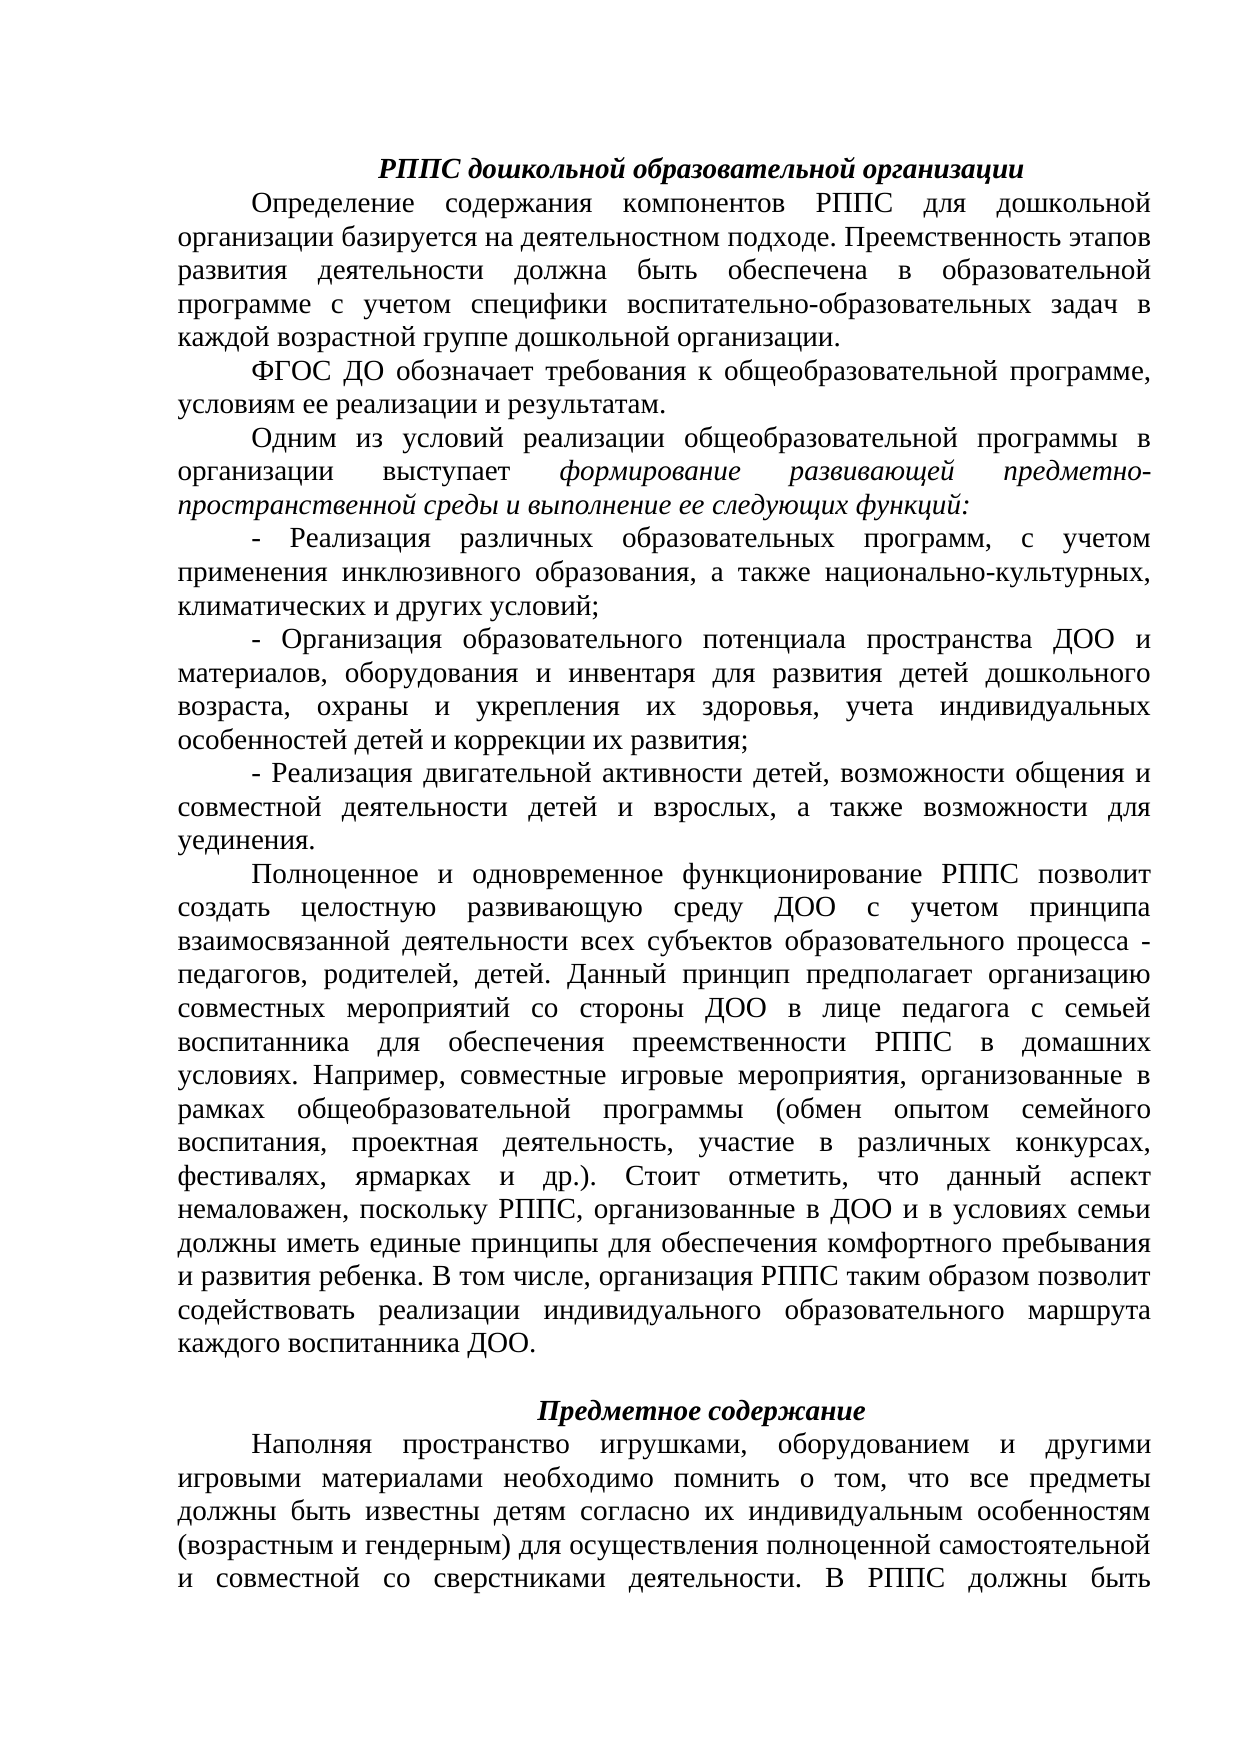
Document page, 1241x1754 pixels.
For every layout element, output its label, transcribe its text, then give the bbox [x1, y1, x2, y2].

text Определение содержания компонентов РППС для дошкольной организации базируется на деятельностном подходе. Преемственность этапов развития деятельности должна быть обеспечена в образовательной программе с учетом специфики воспитательно-образовательных задач в каждой возрастной группе дошкольной организации. [177, 185, 1152, 353]
text - Реализация различных образовательных программ, с учетом применения инклюзивного образования, а также национально-культурных, климатических и других условий; [177, 521, 1152, 621]
text ФГОС ДО обозначает требования к общеобразовательной программе, условиям ее реализации и результатам. [177, 353, 1152, 420]
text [177, 1426, 1152, 1594]
text РППС дошкольной образовательной организации [177, 152, 1152, 185]
text - Реализация двигательной активности детей, возможности общения и совместной деятельности детей и взрослых, а также возможности для уединения. [177, 755, 1152, 856]
text - Организация образовательного потенциала пространства ДОО и материалов, оборудования и инвентаря для развития детей дошкольного возраста, охраны и укрепления их здоровья, учета индивидуальных особенностей детей и коррекции их развития; [177, 621, 1152, 755]
text Полноценное и одновременное функционирование РППС позволит создать целостную развивающую среду ДОО с учетом принципа взаимосвязанной деятельности всех субъектов образовательного процесса - педагогов, родителей, детей. Данный принцип предполагает организацию совместных мероприятий со стороны ДОО в лице педагога с семьей воспитанника для обеспечения преемственности РППС в домашних условиях. Например, совместные игровые мероприятия, организованные в рамках общеобразовательной программы (обмен опытом семейного воспитания, проектная деятельность, участие в различных конкурсах, фестивалях, ярмарках и др.). Стоит отметить, что данный аспект немаловажен, поскольку РППС, организованные в ДОО и в условиях семьи должны иметь единые принципы для обеспечения комфортного пребывания и развития ребенка. В том числе, организация РППС таким образом позволит содействовать реализации индивидуального образовательного маршрута каждого воспитанника ДОО. [177, 856, 1152, 1359]
text Предметное содержание [177, 1393, 1152, 1426]
text Одним из условий реализации общеобразовательной программы в организации выступает формирование развивающей предметно-пространственной среды и выполнение ее следующих функций: [177, 420, 1152, 521]
